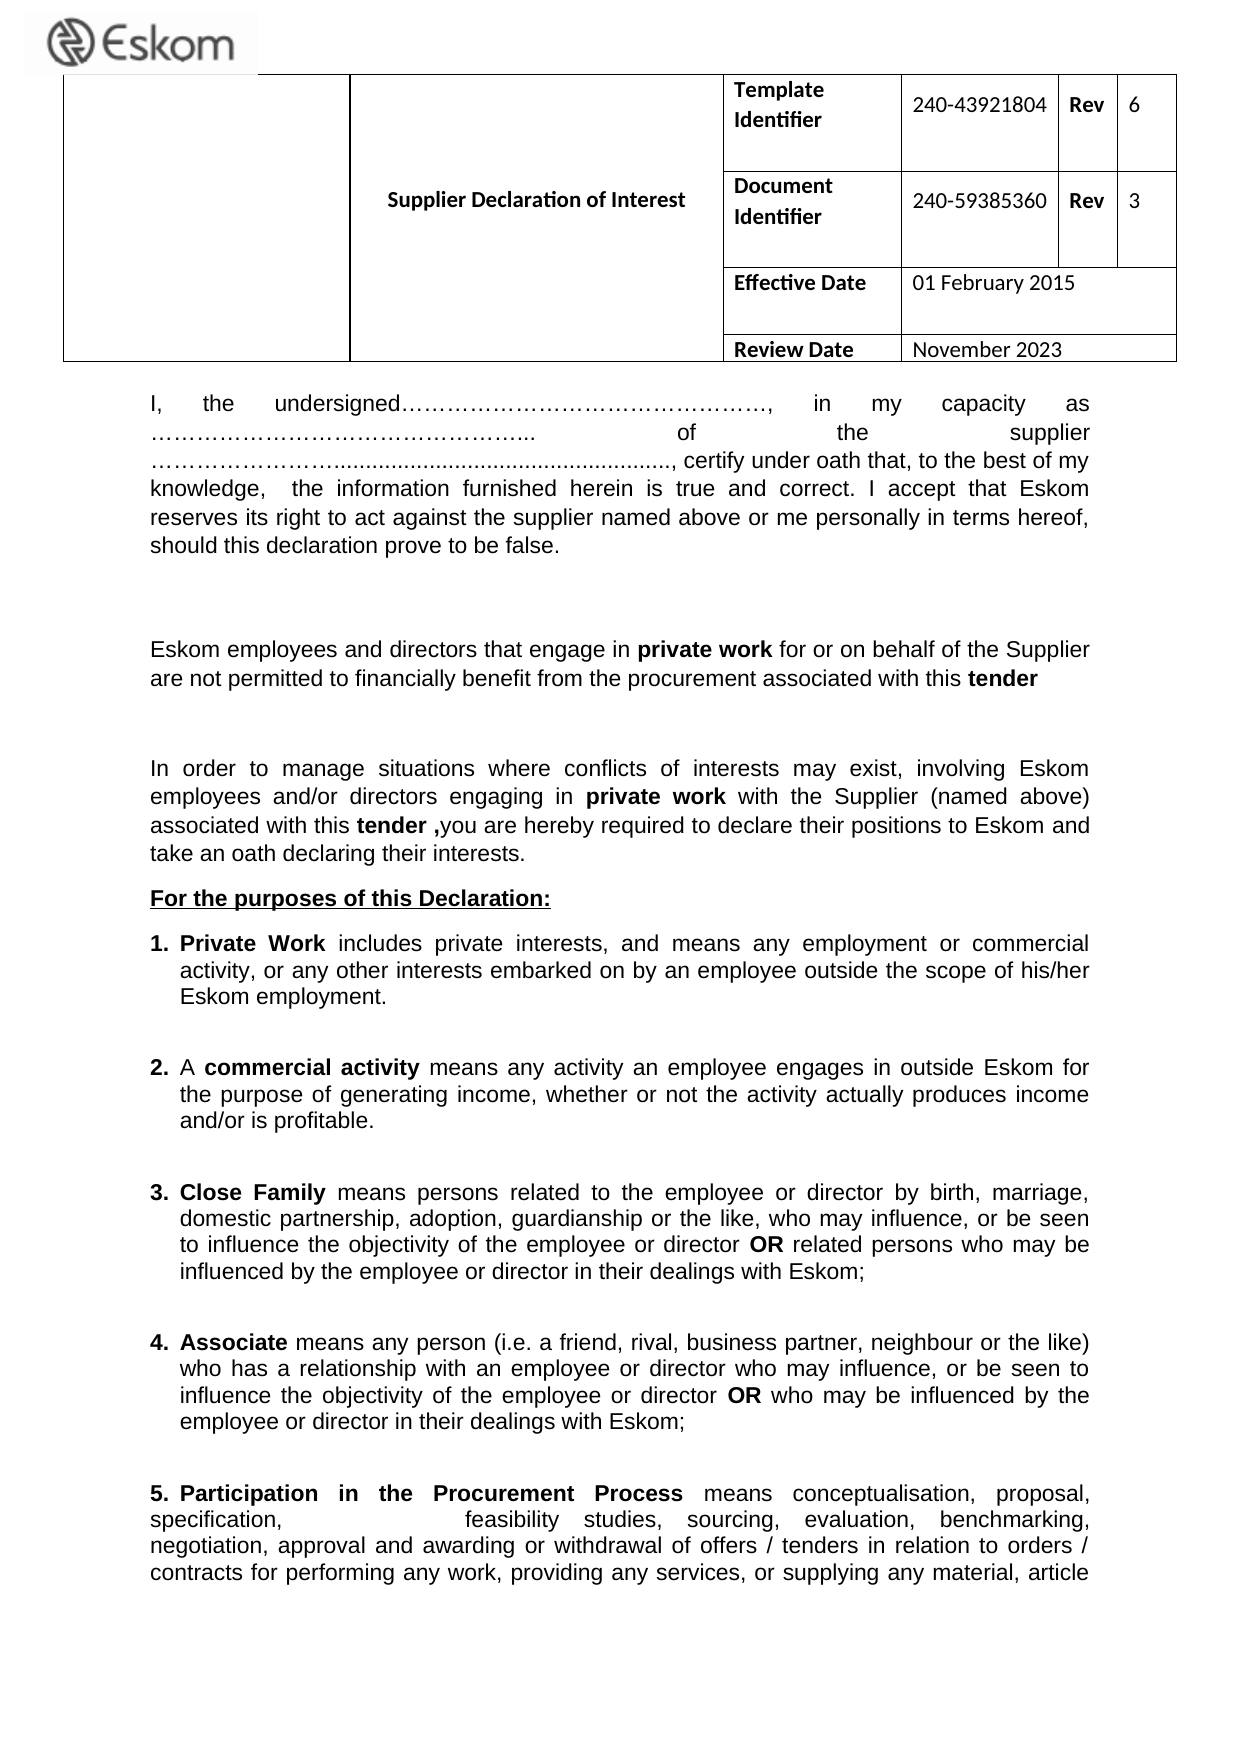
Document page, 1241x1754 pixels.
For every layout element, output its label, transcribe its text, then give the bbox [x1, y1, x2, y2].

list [150, 1479, 1090, 1585]
text I, the undersigned…………………………………………, in my capacity as …………………………………………... of the supplier ……………………....................................................., certify under oath that, to the best of my knowledge, the information furnished herein is true and correct. I accept that Eskom reserves its right to act against the supplier named above or me personally in terms hereof, should this declaration prove to be false. [150, 390, 1090, 559]
text Eskom employees and directors that engage in private work for or on behalf of the Supplier are not permitted to financially benefit from the procurement associated with this tender [150, 636, 1090, 691]
list Private Work includes private interests, and means any employment or commercial activity, or any other interests embarked on by an employee outside the scope of his/her Eskom employment. [150, 930, 1090, 1009]
list Close Family means persons related to the employee or director by birth, marriage, domestic partnership, adoption, guardianship or the like, who may influence, or be seen to influence the objectivity of the employee or director OR related persons who may be influenced by the employee or director in their dealings with Eskom; [150, 1178, 1090, 1284]
text For the purposes of this Declaration: [150, 885, 1090, 911]
text In order to manage situations where conflicts of interests may exist, involving Eskom employees and/or directors engaging in private work with the Supplier (named above) associated with this tender ,you are hereby required to declare their positions to Eskom and take an oath declaring their interests. [150, 755, 1090, 866]
list Associate means any person (i.e. a friend, rival, business partner, neighbour or the like) who has a relationship with an employee or director who may influence, or be seen to influence the objectivity of the employee or director OR who may be influenced by the employee or director in their dealings with Eskom; [150, 1329, 1090, 1434]
list A commercial activity means any activity an employee engages in outside Eskom for the purpose of generating income, whether or not the activity actually produces income and/or is profitable. [150, 1054, 1090, 1133]
